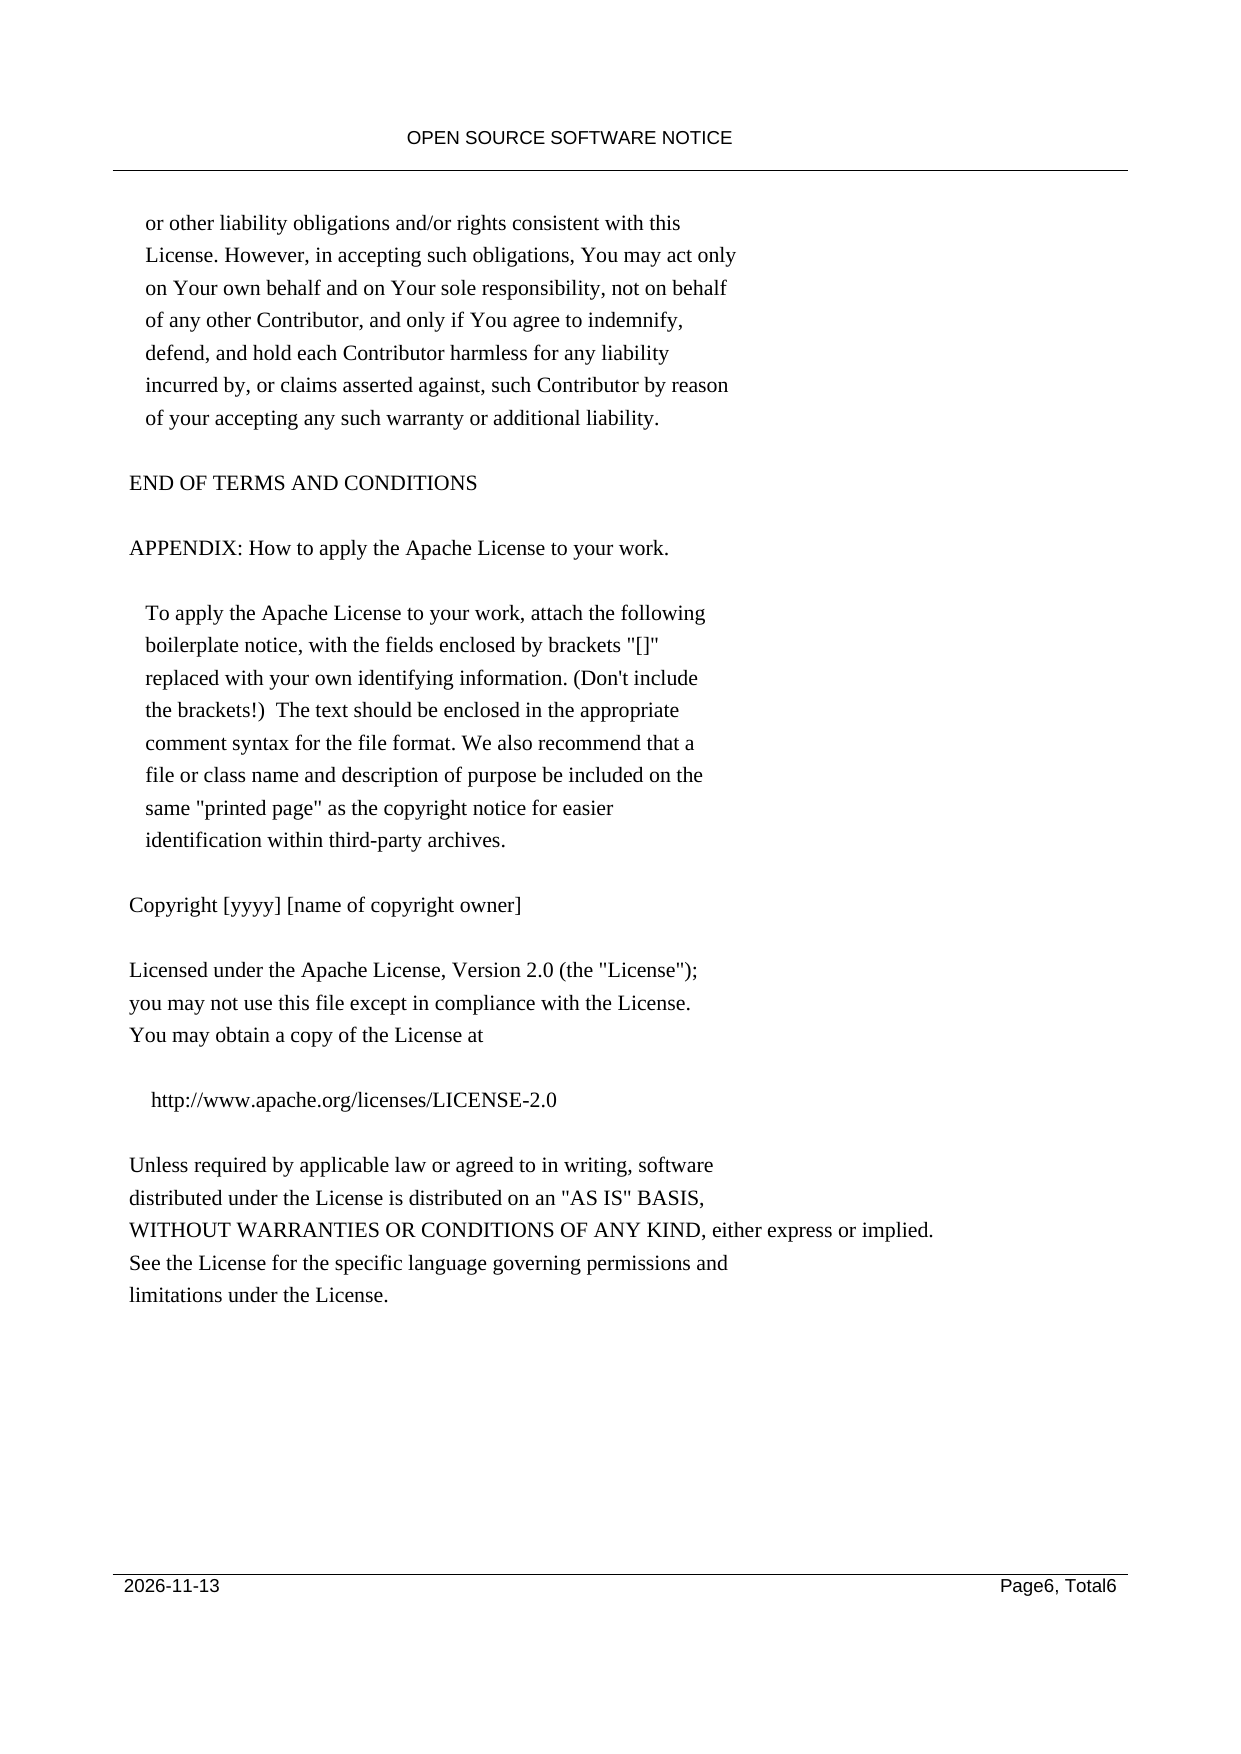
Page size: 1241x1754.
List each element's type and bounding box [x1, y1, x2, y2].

text [112, 206, 1128, 1311]
